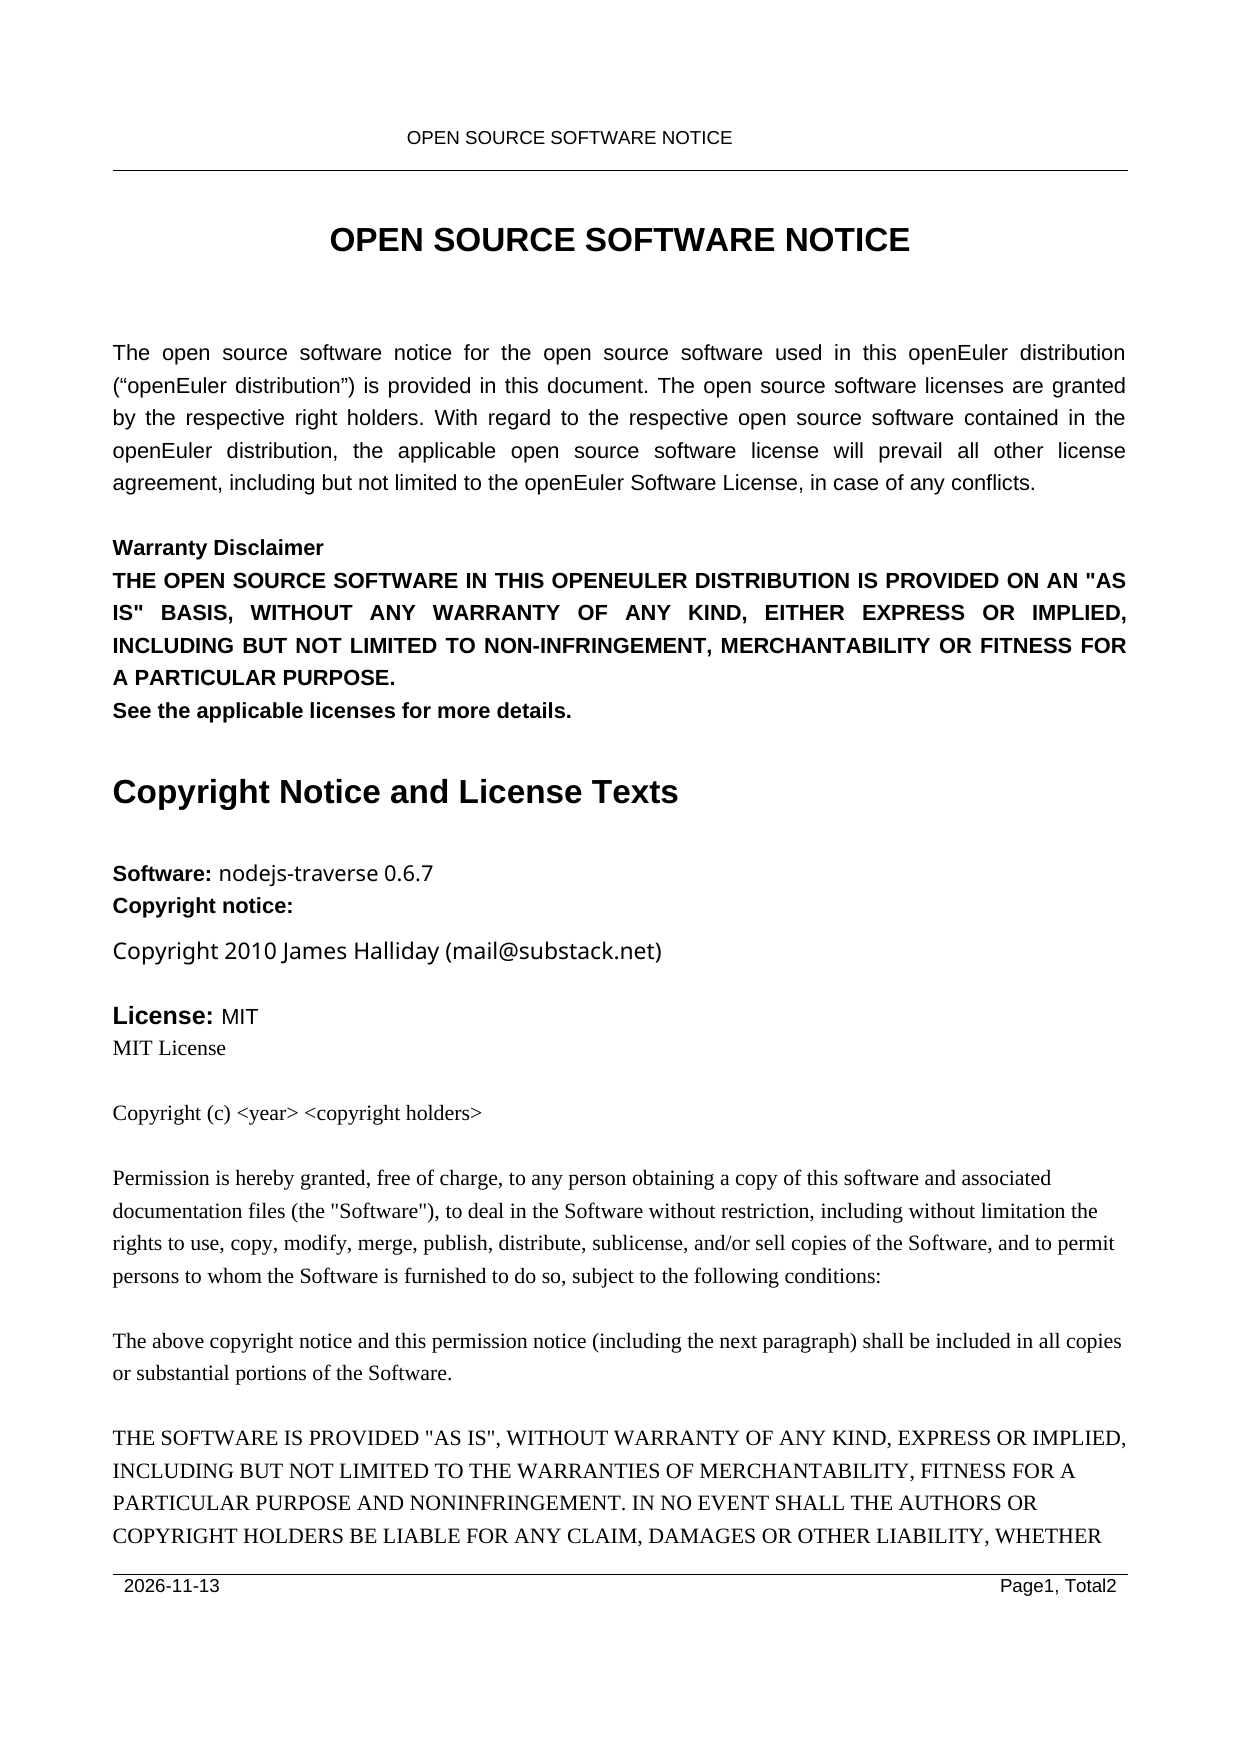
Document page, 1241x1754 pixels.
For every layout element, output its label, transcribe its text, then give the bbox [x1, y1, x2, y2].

text OPEN SOURCE SOFTWARE NOTICE [112, 206, 1128, 271]
text Warranty Disclaimer [112, 531, 1128, 564]
title Software: nodejs-traverse 0.6.7 [112, 856, 1128, 889]
text Copyright Notice and License Texts [112, 759, 1128, 824]
text THE OPEN SOURCE SOFTWARE IN THIS OPENEULER DISTRIBUTION IS PROVIDED ON AN "AS IS" BASIS, WITHOUT ANY WARRANTY OF ANY KIND, EITHER EXPRESS OR IMPLIED, INCLUDING BUT NOT LIMITED TO NON-INFRINGEMENT, MERCHANTABILITY OR FITNESS FOR A PARTICULAR PURPOSE. See the applicable licenses for more details. [112, 564, 1128, 726]
text The open source software notice for the open source software used in this openEuler distribution (“openEuler distribution”) is provided in this document. The open source software licenses are granted by the respective right holders. With regard to the respective open source software contained in the openEuler distribution, the applicable open source software license will prevail all other license agreement, including but not limited to the openEuler Software License, in case of any conflicts. [112, 336, 1128, 499]
text Copyright 2010 James Halliday (mail@substack.net) [112, 934, 1128, 999]
text License: MIT [112, 999, 1128, 1031]
text Copyright notice: [112, 889, 1128, 921]
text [112, 1031, 1128, 1551]
